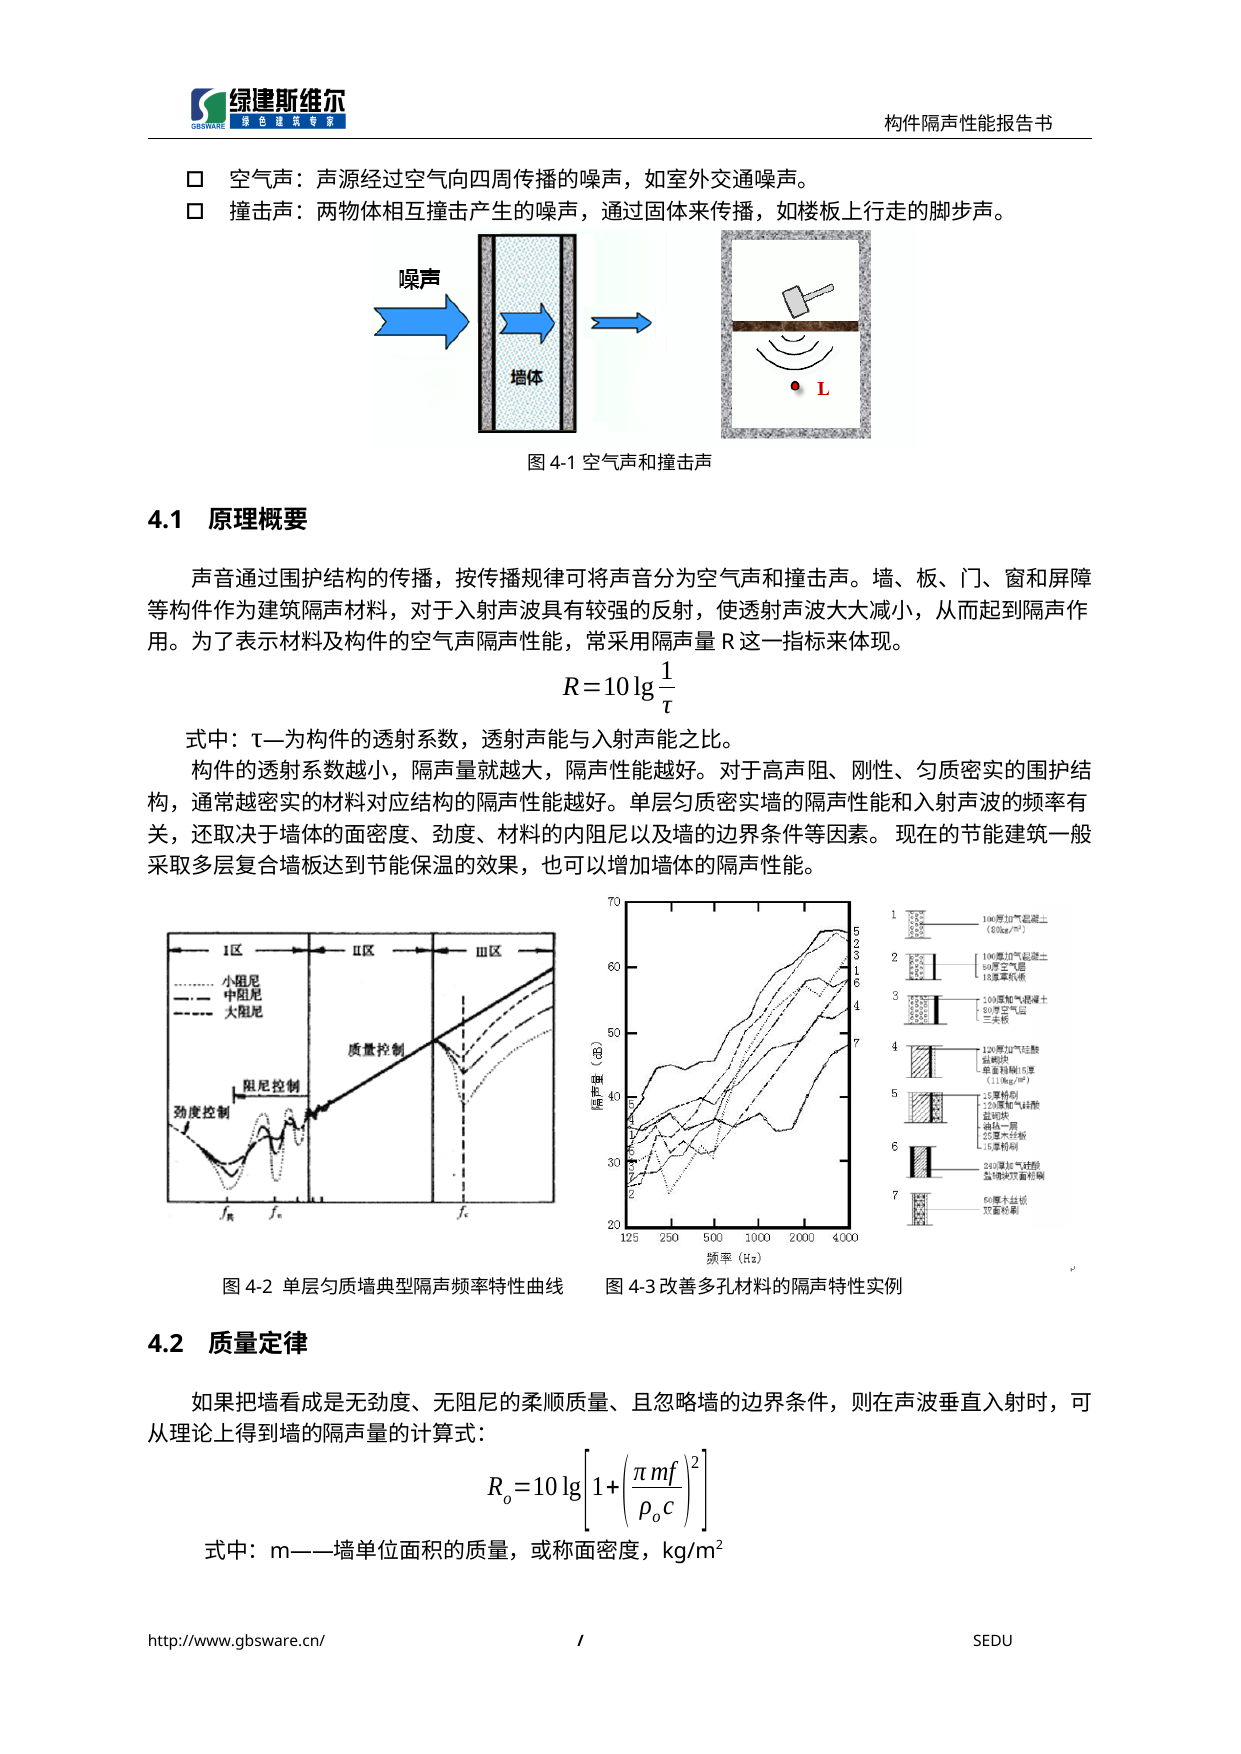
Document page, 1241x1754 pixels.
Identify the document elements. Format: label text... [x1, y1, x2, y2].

text 如果把墙看成是无劲度、无阻尼的柔顺质量、且忽略墙的边界条件，则在声波垂直入射时，可从理论上得到墙的隔声量的计算式： [148, 1385, 1092, 1448]
text 声音通过围护结构的传播，按传播规律可将声音分为空气声和撞击声。墙、板、门、窗和屏障等构件作为建筑隔声材料，对于入射声波具有较强的反射，使透射声波大大减小，从而起到隔声作用。为了表示材料及构件的空气声隔声性能，常采用隔声量R这一指标来体现。 [148, 561, 1092, 656]
list 撞击声：两物体相互撞击产生的噪声，通过固体来传播，如楼板上行走的脚步声。 [185, 194, 1092, 225]
subtitle 原理概要 [148, 500, 1092, 536]
text 图4-1 空气声和撞击声 [148, 448, 1092, 475]
picture [187, 88, 347, 130]
picture [372, 225, 919, 448]
text 构件的透射系数越小，隔声量就越大，隔声性能越好。对于高声阻、刚性、匀质密实的围护结构，通常越密实的材料对应结构的隔声性能越好。单层匀质密实墙的隔声性能和入射声波的频率有关，还取决于墙体的面密度、劲度、材料的内阻尼以及墙的边界条件等因素。现在的节能建筑一般采取多层复合墙板达到节能保温的效果，也可以增加墙体的隔声性能。 [148, 753, 1092, 880]
list 空气声：声源经过空气向四周传播的噪声，如室外交通噪声。 [185, 162, 1092, 194]
text 式中：m——墙单位面积的质量，或称面密度，kg/m2 [204, 1533, 1092, 1565]
text 式中：τ—为构件的透射系数，透射声能与入射声能之比。 [185, 720, 1092, 753]
picture [147, 880, 1093, 1272]
subtitle 质量定律 [148, 1323, 1092, 1360]
text 图4-2 单层匀质墙典型隔声频率特性曲线 图4-3改善多孔材料的隔声特性实例 [148, 1272, 1092, 1298]
